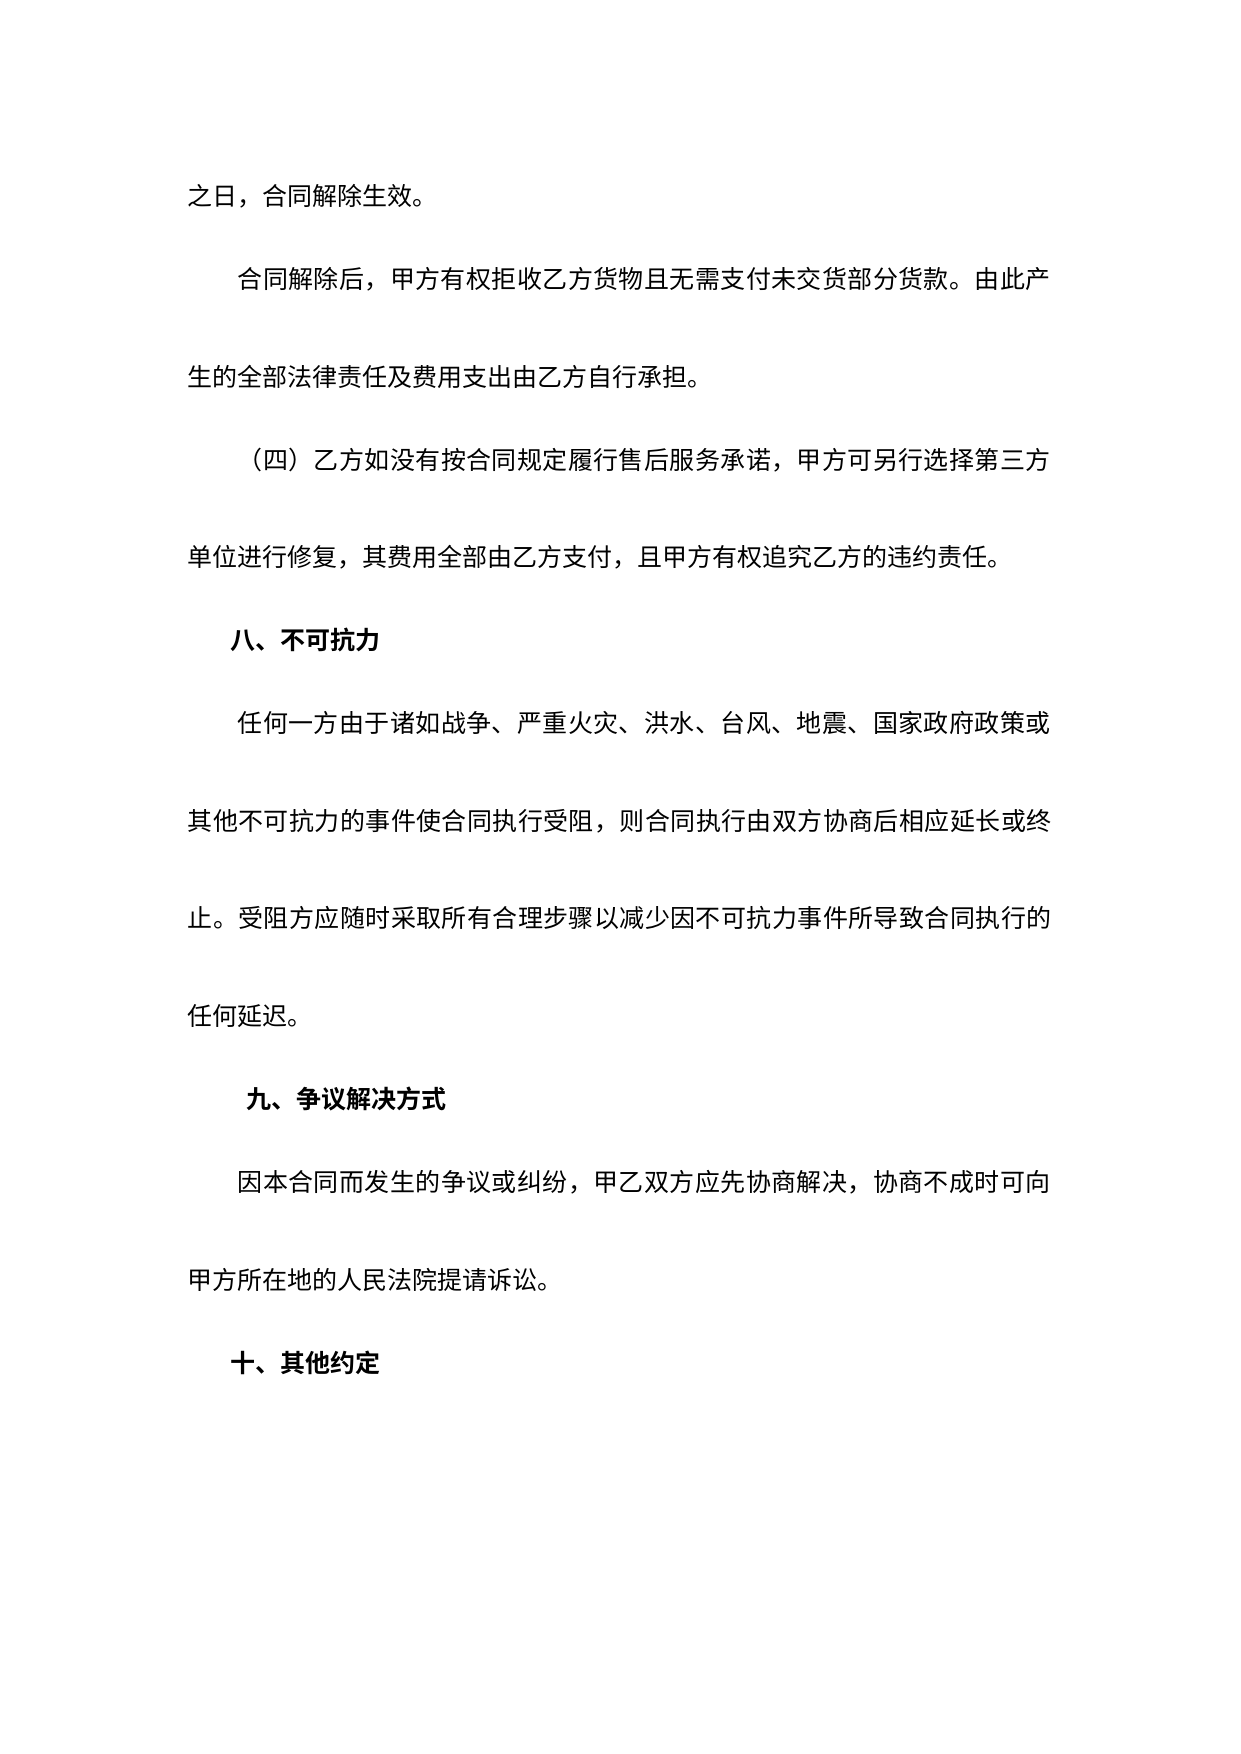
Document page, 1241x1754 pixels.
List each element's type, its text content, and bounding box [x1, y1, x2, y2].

text 任何一方由于诸如战争、严重火灾、洪水、台风、地震、国家政府政策或其他不可抗力的事件使合同执行受阻，则合同执行由双方协商后相应延长或终止。受阻方应随时采取所有合理步骤以减少因不可抗力事件所导致合同执行的任何延迟。 [187, 689, 1053, 1047]
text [187, 162, 1053, 227]
text 八、不可抗力 [230, 606, 1053, 671]
text 十、其他约定 [208, 1329, 1053, 1394]
text 因本合同而发生的争议或纠纷，甲乙双方应先协商解决，协商不成时可向甲方所在地的人民法院提请诉讼。 [187, 1148, 1053, 1311]
text （四）乙方如没有按合同规定履行售后服务承诺，甲方可另行选择第三方单位进行修复，其费用全部由乙方支付，且甲方有权追究乙方的违约责任。 [187, 426, 1053, 588]
text 九、争议解决方式 [246, 1065, 1053, 1130]
text 合同解除后，甲方有权拒收乙方货物且无需支付未交货部分货款。由此产生的全部法律责任及费用支出由乙方自行承担。 [187, 245, 1053, 408]
